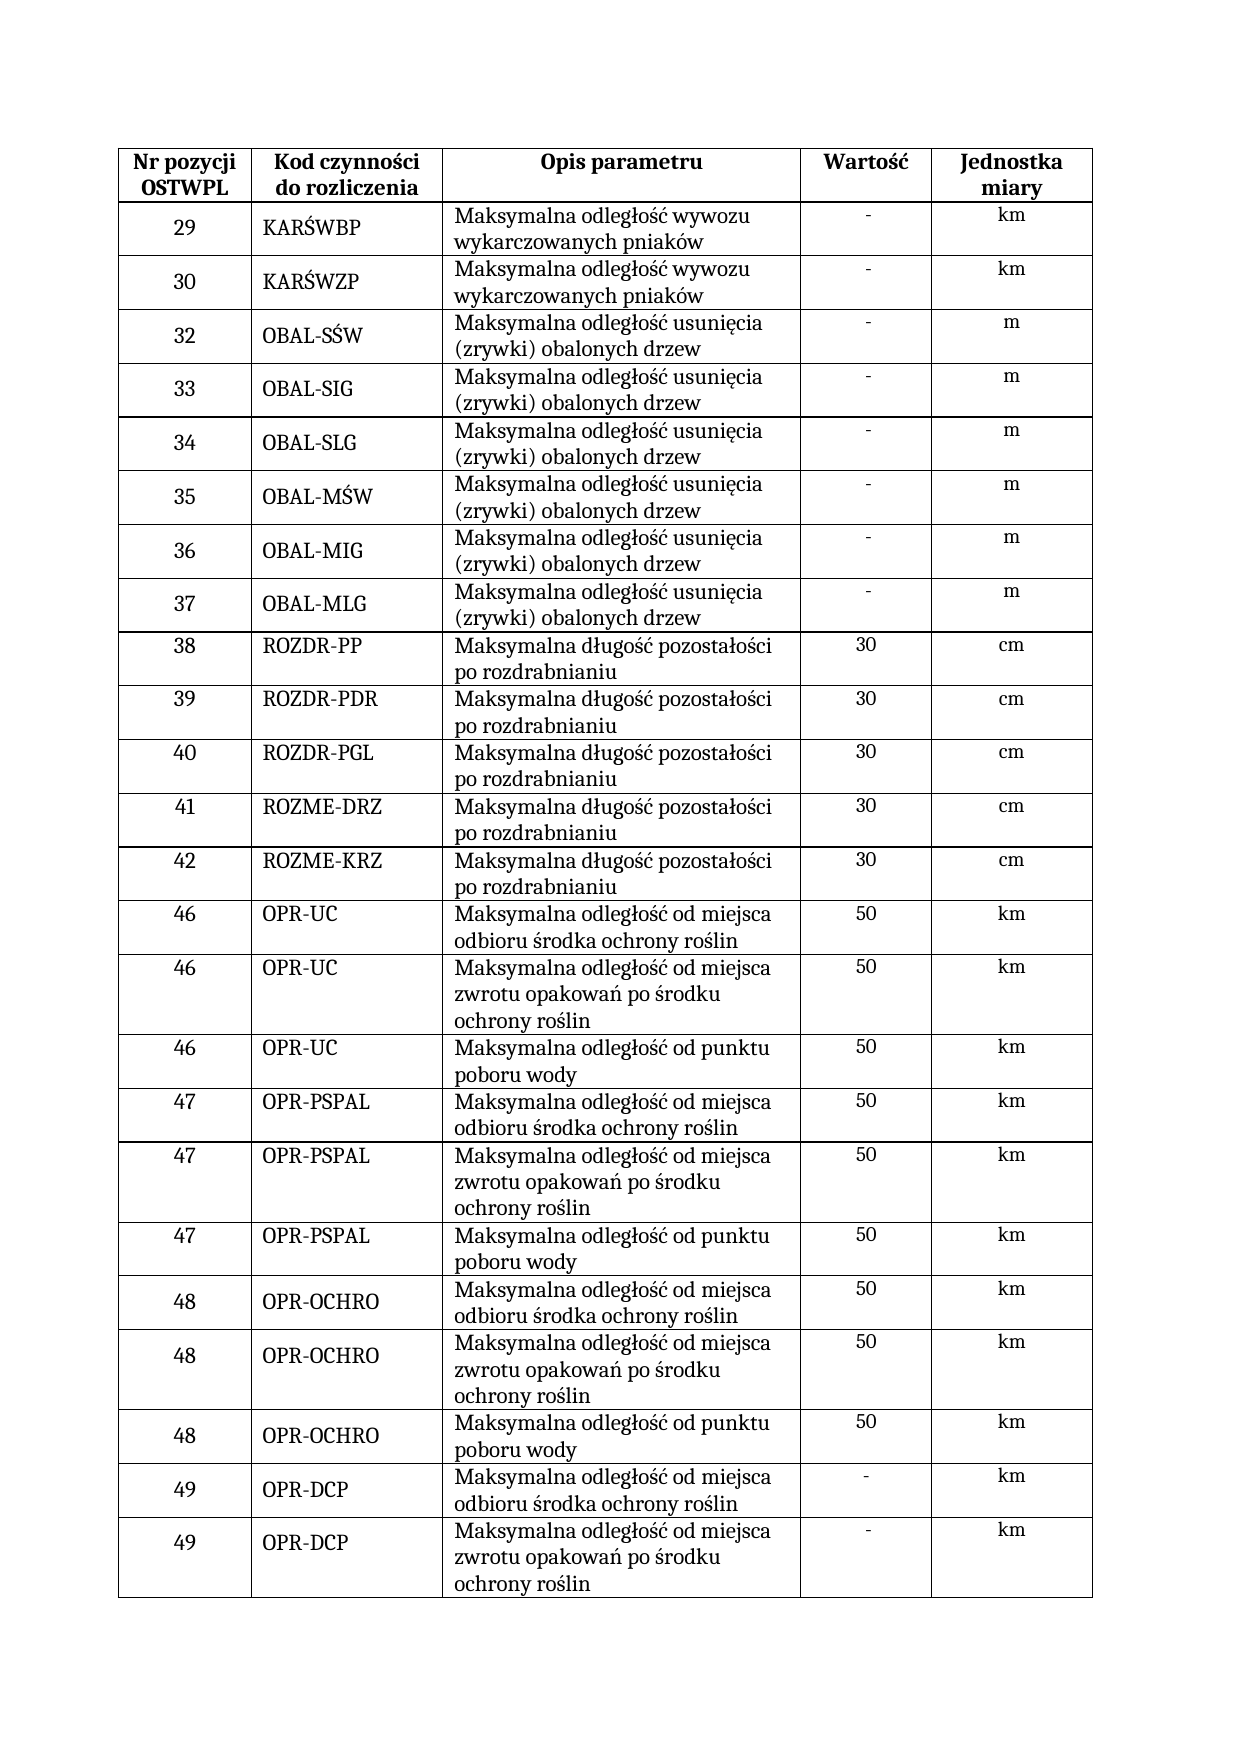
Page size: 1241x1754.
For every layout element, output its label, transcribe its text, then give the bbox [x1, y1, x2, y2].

table_cell 48 [119, 1410, 251, 1463]
table_cell 37 [119, 579, 251, 631]
table_cell OPR-UC [252, 955, 442, 1034]
table_cell OPR-DCP [252, 1518, 442, 1597]
table_cell 32 [119, 310, 251, 363]
table_cell 50 [801, 1089, 931, 1141]
table_cell OPR-PSPAL [252, 1089, 442, 1141]
table_cell m [932, 364, 1092, 416]
table_cell 30 [801, 686, 931, 739]
table_cell 35 [119, 471, 251, 524]
table_cell OPR-PSPAL [252, 1223, 442, 1275]
table_cell 29 [119, 203, 251, 255]
table_cell OBAL-MŚW [252, 471, 442, 524]
table_cell Maksymalna odległość od punktu poboru wody [443, 1223, 800, 1275]
table_cell km [932, 1410, 1092, 1463]
table_cell Maksymalna odległość usunięcia (zrywki) obalonych drzew [443, 364, 800, 416]
table_cell 50 [801, 1276, 931, 1329]
table_cell cm [932, 740, 1092, 793]
table_cell - [801, 525, 931, 578]
table_cell - [801, 579, 931, 631]
table_cell OPR-OCHRO [252, 1330, 442, 1409]
table_cell KARŚWZP [252, 256, 442, 309]
table_cell 46 [119, 1035, 251, 1088]
table_cell ROZDR-PDR [252, 686, 442, 739]
table_cell km [932, 1276, 1092, 1329]
table_cell m [932, 418, 1092, 470]
table_cell OPR-OCHRO [252, 1410, 442, 1463]
table_cell km [932, 1089, 1092, 1141]
table_cell - [801, 310, 931, 363]
table_cell - [801, 203, 931, 255]
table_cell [443, 203, 800, 255]
table_cell 50 [801, 1035, 931, 1088]
table_cell 47 [119, 1089, 251, 1141]
table_cell cm [932, 794, 1092, 846]
table_cell m [932, 525, 1092, 578]
table_cell OPR-DCP [252, 1464, 442, 1517]
table_cell 50 [801, 1410, 931, 1463]
table_cell 30 [801, 740, 931, 793]
table_cell ROZME-KRZ [252, 848, 442, 900]
table_cell 49 [119, 1518, 251, 1597]
table_cell 50 [801, 1143, 931, 1222]
table_cell m [932, 310, 1092, 363]
table_cell km [932, 955, 1092, 1034]
table_cell 50 [801, 1330, 931, 1409]
table_cell 42 [119, 848, 251, 900]
table_cell km [932, 1518, 1092, 1597]
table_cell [443, 256, 800, 309]
table_cell OBAL-MLG [252, 579, 442, 631]
table_cell Maksymalna długość pozostałości po rozdrabnianiu [443, 794, 800, 846]
table_cell Maksymalna długość pozostałości po rozdrabnianiu [443, 633, 800, 685]
table_cell 46 [119, 955, 251, 1034]
table_cell km [932, 256, 1092, 309]
table_cell 47 [119, 1143, 251, 1222]
table_header Nr pozycji OSTWPL [119, 149, 251, 201]
table_cell - [801, 418, 931, 470]
table_cell Maksymalna odległość od miejsca odbioru środka ochrony roślin [443, 1089, 800, 1141]
table_cell 49 [119, 1464, 251, 1517]
table_cell Maksymalna odległość od miejsca zwrotu opakowań po środku ochrony roślin [443, 955, 800, 1034]
table_cell 48 [119, 1276, 251, 1329]
table_cell - [801, 256, 931, 309]
table_cell OPR-UC [252, 1035, 442, 1088]
table_header Kod czynności do rozliczenia [252, 149, 442, 201]
table_cell Maksymalna odległość od miejsca odbioru środka ochrony roślin [443, 1276, 800, 1329]
table_cell km [932, 901, 1092, 954]
table_cell 46 [119, 901, 251, 954]
table_cell Maksymalna długość pozostałości po rozdrabnianiu [443, 848, 800, 900]
table_cell m [932, 471, 1092, 524]
table_cell 30 [801, 633, 931, 685]
table_cell 34 [119, 418, 251, 470]
table_header Opis parametru [443, 149, 800, 201]
table_cell cm [932, 686, 1092, 739]
table_cell Maksymalna odległość od punktu poboru wody [443, 1410, 800, 1463]
table_cell Maksymalna odległość od miejsca zwrotu opakowań po środku ochrony roślin [443, 1143, 800, 1222]
table_cell m [932, 579, 1092, 631]
table_cell OPR-UC [252, 901, 442, 954]
table_cell OBAL-SLG [252, 418, 442, 470]
table_cell km [932, 1464, 1092, 1517]
table_cell 47 [119, 1223, 251, 1275]
table_header Wartość [801, 149, 931, 201]
table_cell - [801, 1518, 931, 1597]
table_cell km [932, 1143, 1092, 1222]
table_cell OBAL-MIG [252, 525, 442, 578]
table_header Jednostka miary [932, 149, 1092, 201]
table_cell Maksymalna długość pozostałości po rozdrabnianiu [443, 740, 800, 793]
table_cell - [801, 364, 931, 416]
table_cell - [801, 1464, 931, 1517]
table_cell Maksymalna odległość od punktu poboru wody [443, 1035, 800, 1088]
table_cell ROZDR-PP [252, 633, 442, 685]
table_cell OPR-OCHRO [252, 1276, 442, 1329]
table_cell Maksymalna długość pozostałości po rozdrabnianiu [443, 686, 800, 739]
table_cell cm [932, 633, 1092, 685]
table_cell ROZDR-PGL [252, 740, 442, 793]
table_cell Maksymalna odległość usunięcia (zrywki) obalonych drzew [443, 471, 800, 524]
table_cell cm [932, 848, 1092, 900]
table_cell OBAL-SŚW [252, 310, 442, 363]
table_cell 38 [119, 633, 251, 685]
table_cell km [932, 203, 1092, 255]
table_cell Maksymalna odległość od miejsca zwrotu opakowań po środku ochrony roślin [443, 1518, 800, 1597]
table_cell Maksymalna odległość usunięcia (zrywki) obalonych drzew [443, 418, 800, 470]
table_cell OPR-PSPAL [252, 1143, 442, 1222]
table_cell ROZME-DRZ [252, 794, 442, 846]
table_cell km [932, 1330, 1092, 1409]
table_cell 39 [119, 686, 251, 739]
table_cell 36 [119, 525, 251, 578]
table_cell Maksymalna odległość usunięcia (zrywki) obalonych drzew [443, 310, 800, 363]
table_cell Maksymalna odległość usunięcia (zrywki) obalonych drzew [443, 579, 800, 631]
table_cell Maksymalna odległość od miejsca odbioru środka ochrony roślin [443, 901, 800, 954]
table_cell km [932, 1223, 1092, 1275]
table_cell 50 [801, 1223, 931, 1275]
table_cell 30 [119, 256, 251, 309]
table_cell 50 [801, 955, 931, 1034]
table_cell Maksymalna odległość od miejsca odbioru środka ochrony roślin [443, 1464, 800, 1517]
table_cell KARŚWBP [252, 203, 442, 255]
table_cell 40 [119, 740, 251, 793]
table_cell - [801, 471, 931, 524]
table_cell 33 [119, 364, 251, 416]
table_cell 41 [119, 794, 251, 846]
table_cell 48 [119, 1330, 251, 1409]
table_cell 50 [801, 901, 931, 954]
table_cell 30 [801, 794, 931, 846]
table_cell OBAL-SIG [252, 364, 442, 416]
table_cell Maksymalna odległość od miejsca zwrotu opakowań po środku ochrony roślin [443, 1330, 800, 1409]
table_cell km [932, 1035, 1092, 1088]
table_cell Maksymalna odległość usunięcia (zrywki) obalonych drzew [443, 525, 800, 578]
table_cell 30 [801, 848, 931, 900]
